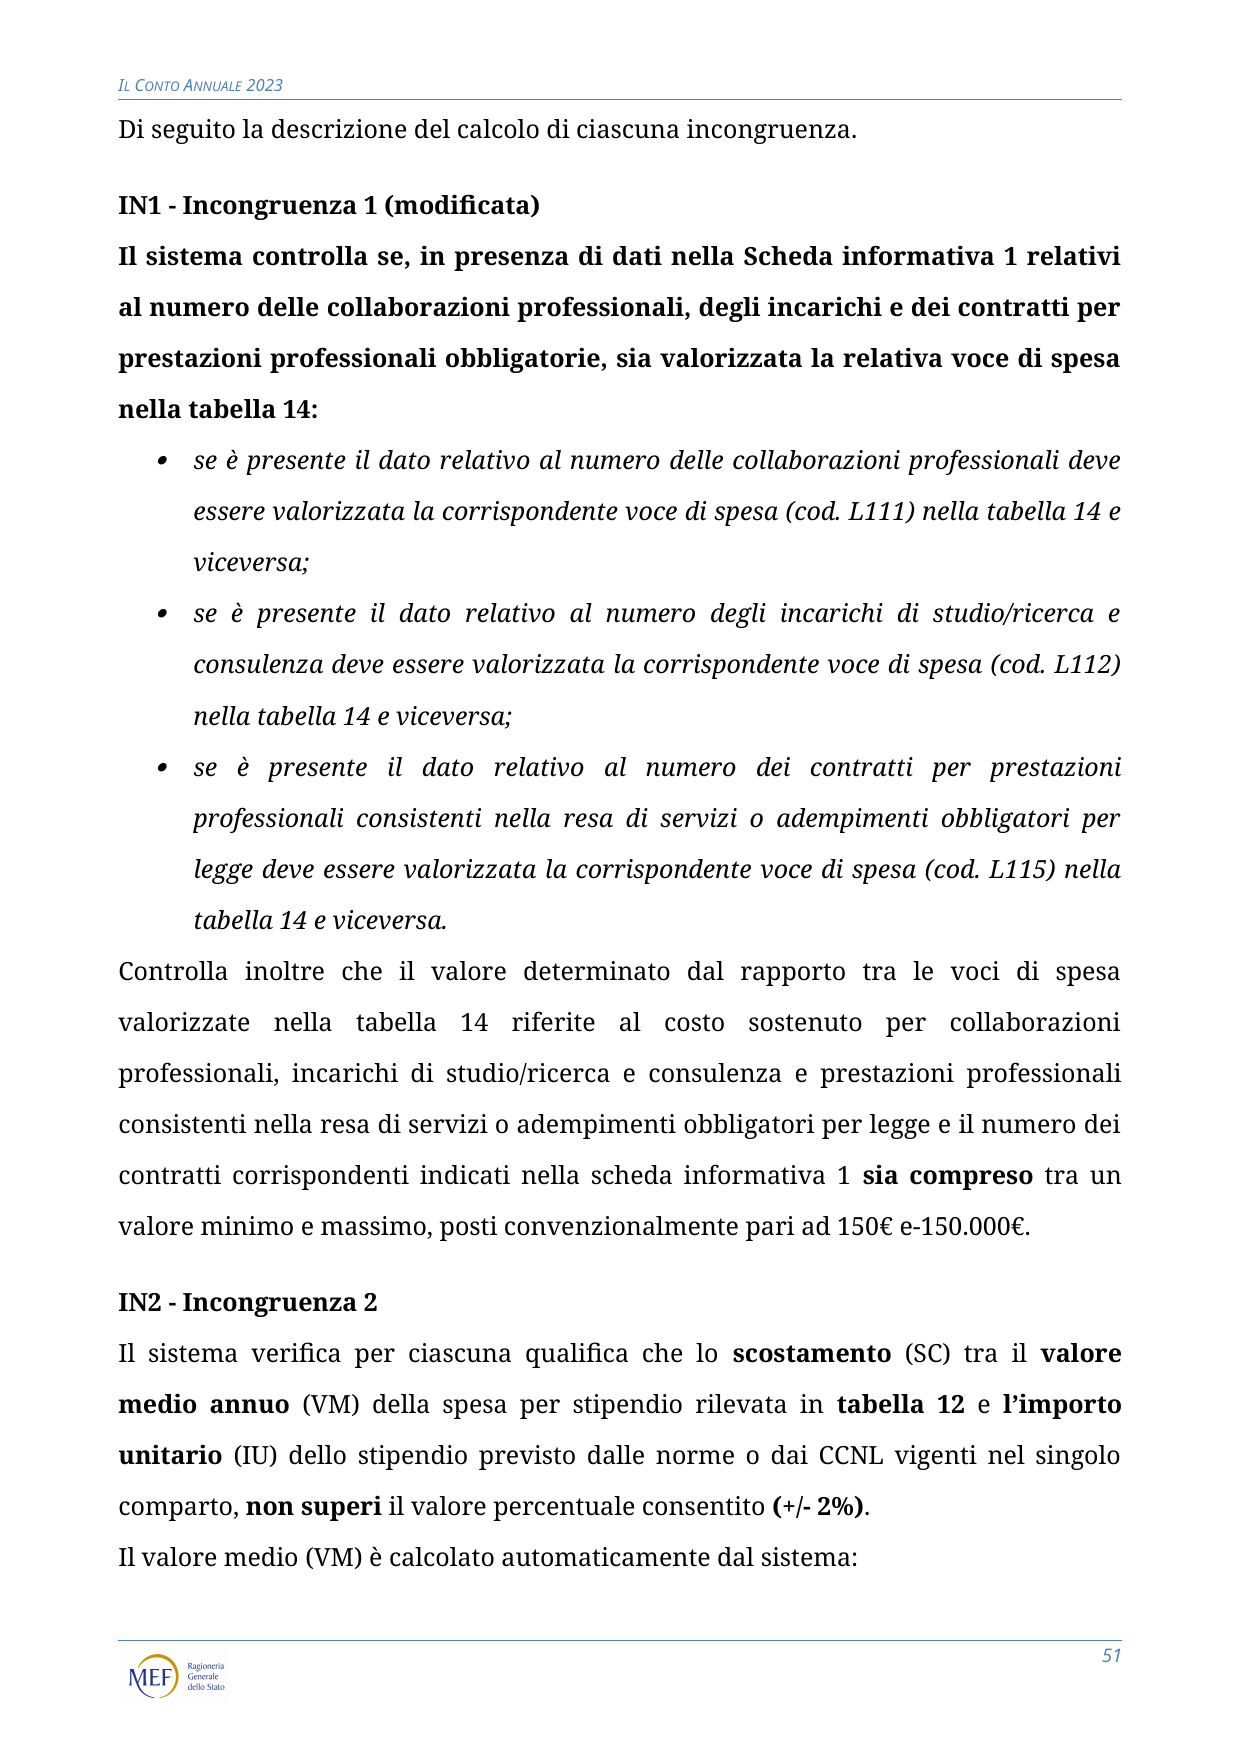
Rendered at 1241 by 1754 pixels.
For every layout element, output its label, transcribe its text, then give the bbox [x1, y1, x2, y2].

text Il valore medio (VM) è calcolato automaticamente dal sistema: [118, 1540, 1122, 1574]
list se è presente il dato relativo al numero delle collaborazioni professionali deve essere valorizzata la corrispondente voce di spesa (cod. L111) nella tabella 14 e viceversa; [156, 443, 1122, 579]
list se è presente il dato relativo al numero dei contratti per prestazioni professionali consistenti nella resa di servizi o adempimenti obbligatori per legge deve essere valorizzata la corrispondente voce di spesa (cod. L115) nella tabella 14 e viceversa. [156, 749, 1122, 936]
text Il sistema verifica per ciascuna qualifica che lo scostamento (SC) tra il valore medio annuo (VM) della spesa per stipendio rilevata in tabella 12 e l’importo unitario (IU) dello stipendio previsto dalle norme o dai CCNL vigenti nel singolo comparto, non superi il valore percentuale consentito (+/- 2%). [118, 1336, 1122, 1523]
list se è presente il dato relativo al numero degli incarichi di studio/ricerca e consulenza deve essere valorizzata la corrispondente voce di spesa (cod. L112) nella tabella 14 e viceversa; [156, 596, 1122, 732]
text Il sistema controlla se, in presenza di dati nella Scheda informativa 1 relativi al numero delle collaborazioni professionali, degli incarichi e dei contratti per prestazioni professionali obbligatorie, sia valorizzata la relativa voce di spesa nella tabella 14: [118, 239, 1122, 426]
text Controlla inoltre che il valore determinato dal rapporto tra le voci di spesa valorizzate nella tabella 14 riferite al costo sostenuto per collaborazioni professionali, incarichi di studio/ricerca e consulenza e prestazioni professionali consistenti nella resa di servizi o adempimenti obbligatori per legge e il numero dei contratti corrispondenti indicati nella scheda informativa 1 sia compreso tra un valore minimo e massimo, posti convenzionalmente pari ad 150€ e-150.000€. [118, 953, 1122, 1243]
list IN1 - Incongruenza 1 (modificata) [118, 188, 1122, 222]
text Di seguito la descrizione del calcolo di ciascuna incongruenza. [118, 112, 1122, 146]
picture [120, 1645, 231, 1707]
list IN2 - Incongruenza 2 [118, 1284, 1122, 1319]
